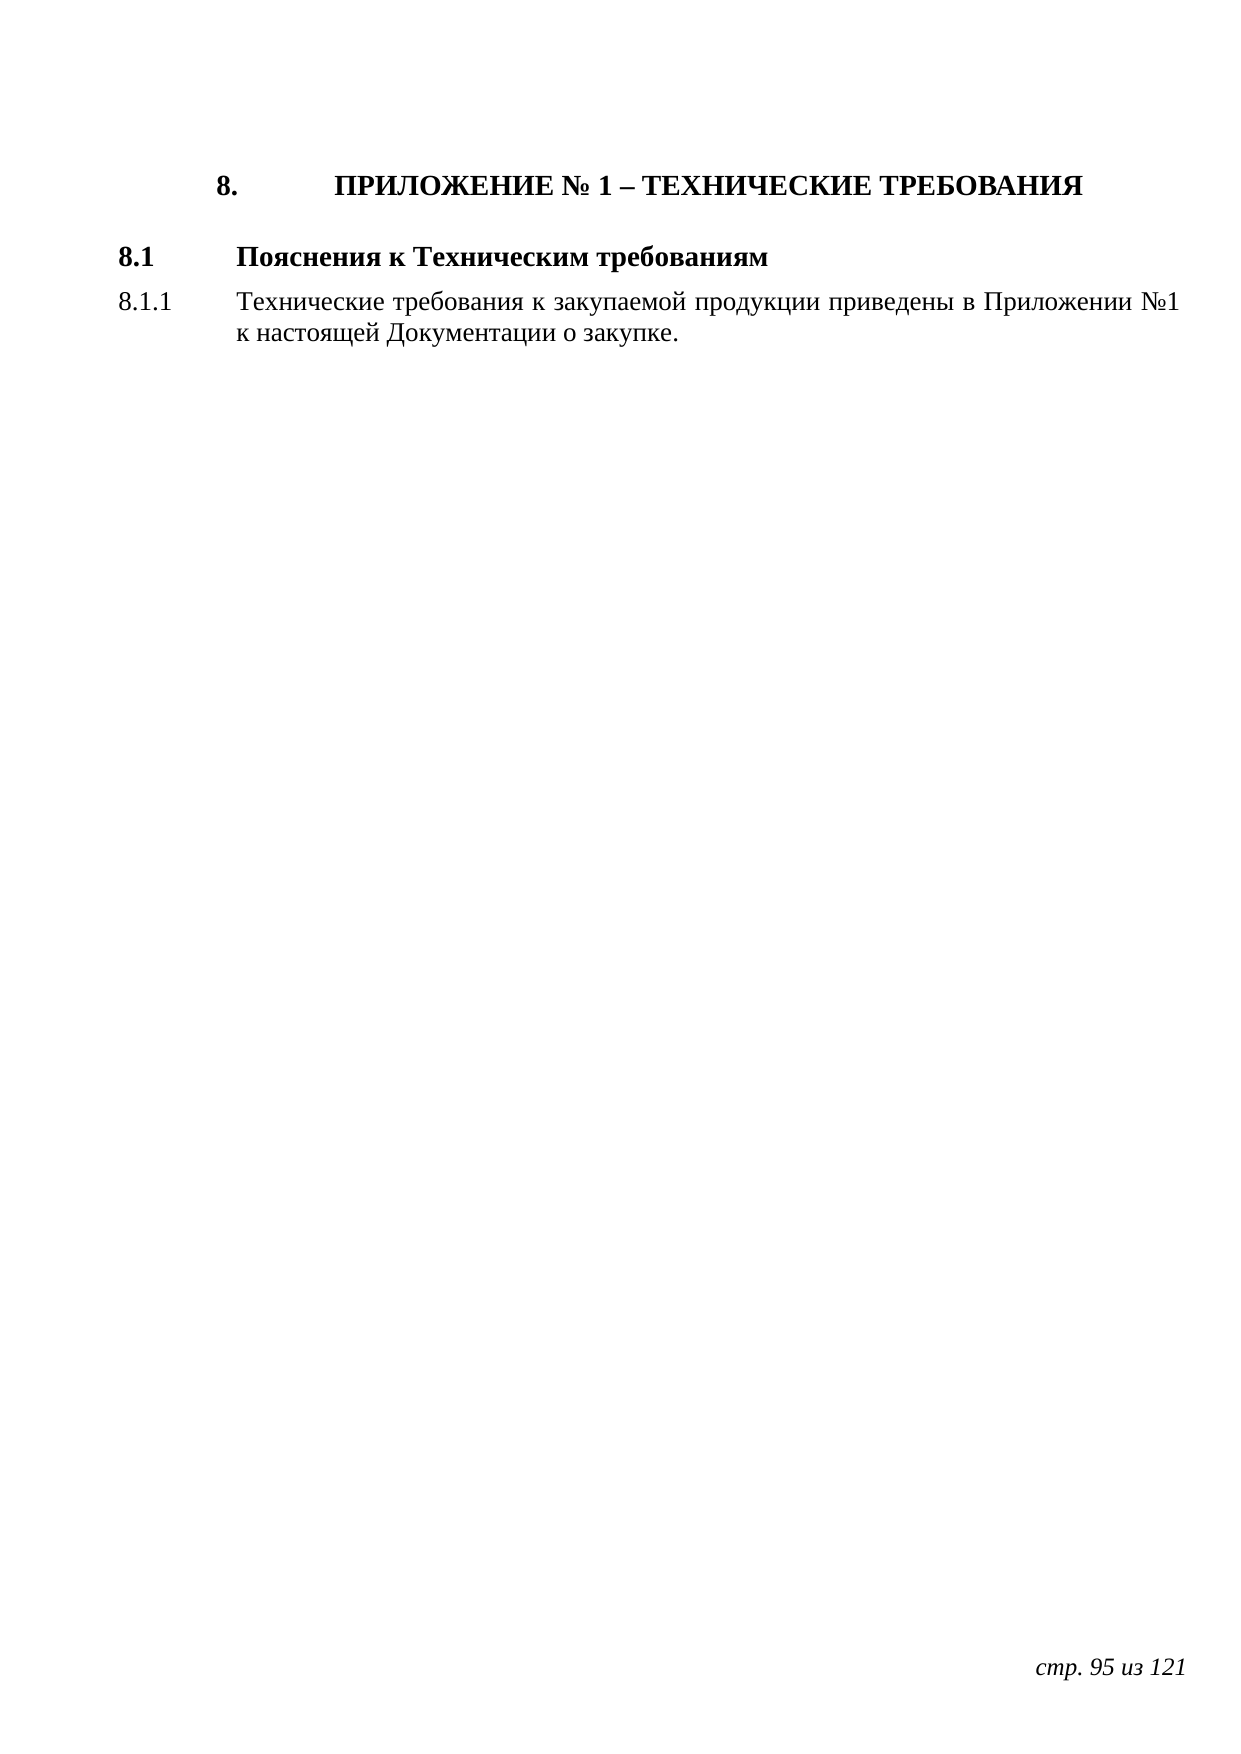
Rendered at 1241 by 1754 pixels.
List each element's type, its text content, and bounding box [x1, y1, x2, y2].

subtitle ПРИЛОЖЕНИЕ № 1 – ТЕХНИЧЕСКИЕ ТРЕБОВАНИЯ [118, 168, 1181, 202]
list Технические требования к закупаемой продукции приведены в Приложении №1 к настоящей Документации о закупке. [118, 285, 1181, 347]
subtitle Пояснения к Техническим требованиям [118, 239, 1181, 273]
